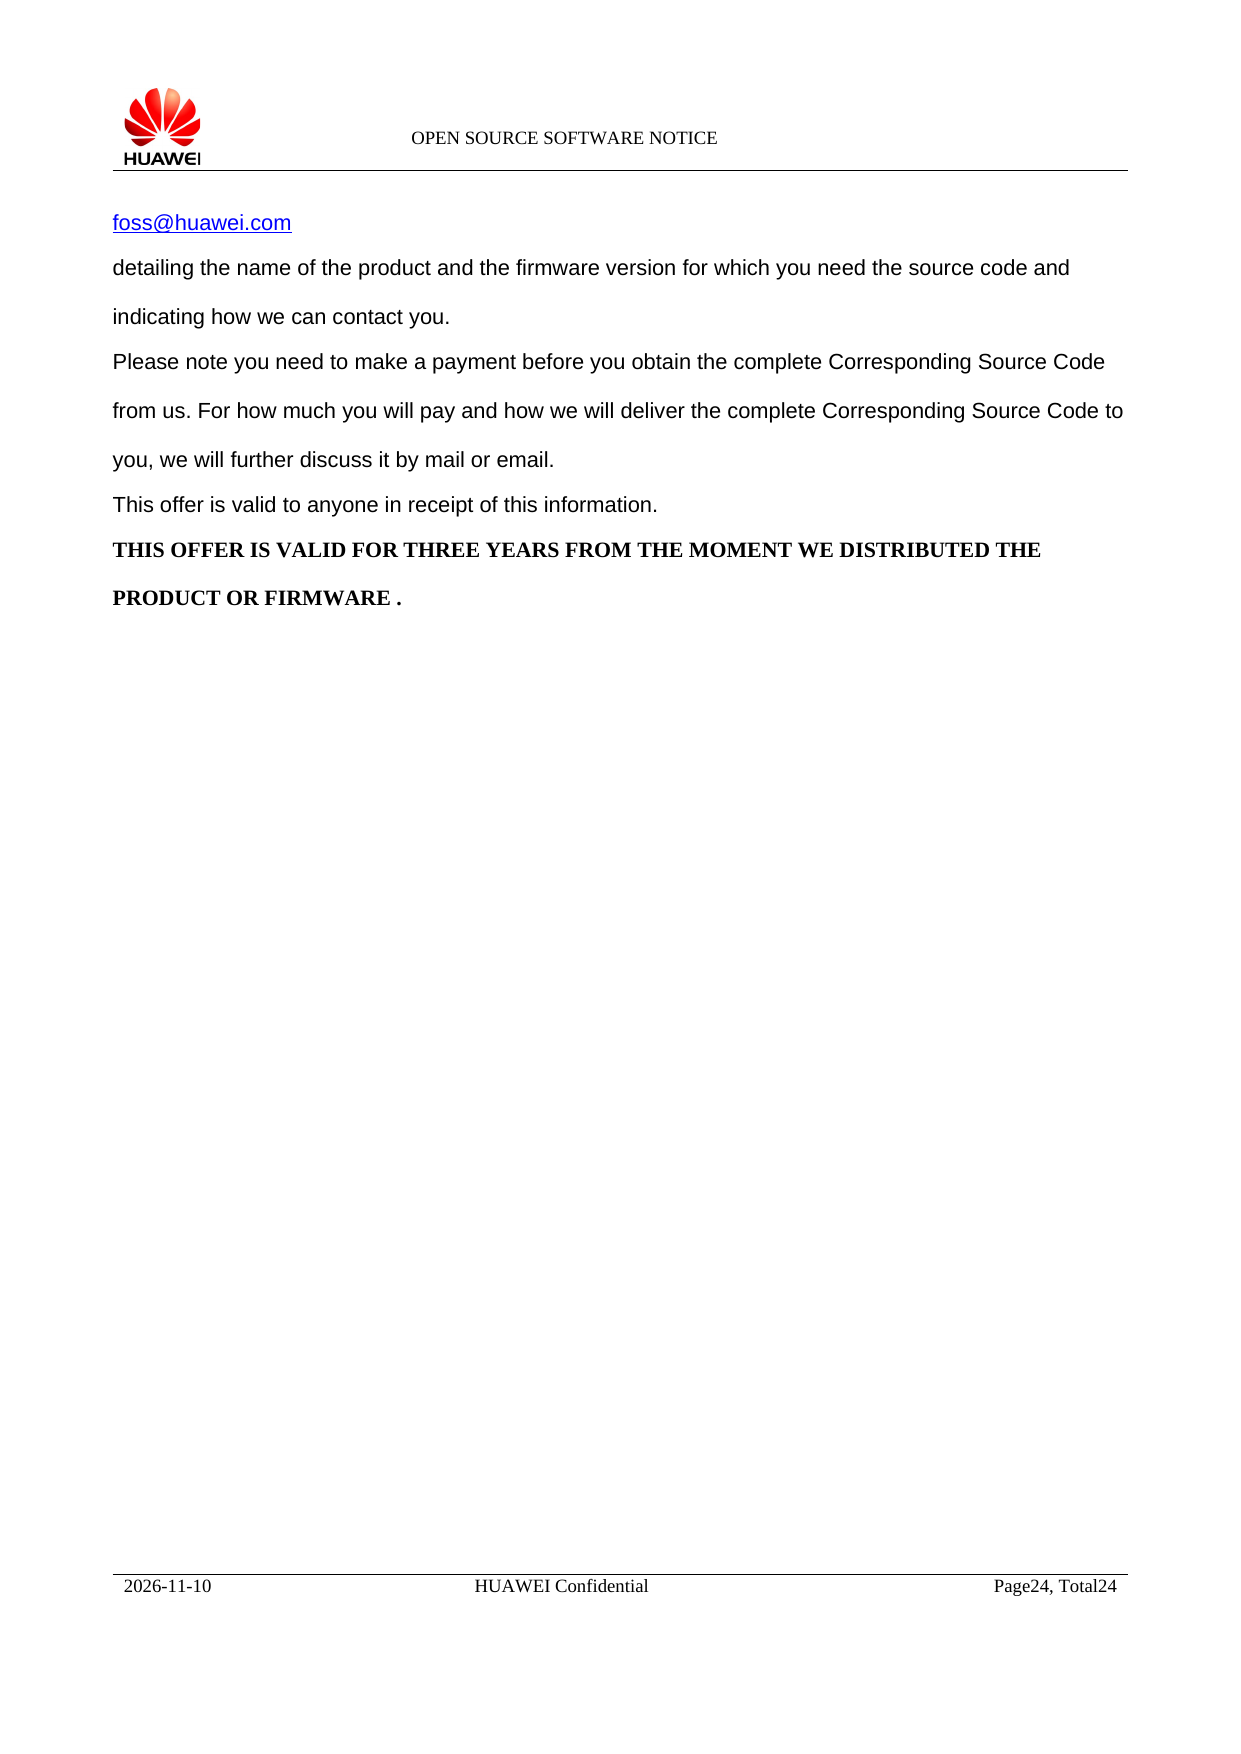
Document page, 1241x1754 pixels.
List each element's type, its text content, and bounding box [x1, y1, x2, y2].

text foss@huawei.com [112, 206, 1128, 239]
text detailing the name of the product and the firmware version for which you need the source code and indicating how we can contact you. [112, 251, 1128, 333]
text This offer is valid for three years from the moment we distributed the product or firmware . [112, 533, 1128, 614]
text This offer is valid to anyone in receipt of this information. [112, 488, 1128, 520]
picture [124, 88, 201, 165]
text Please note you need to make a payment before you obtain the complete Corresponding Source Code from us. For how much you will pay and how we will deliver the complete Corresponding Source Code to you, we will further discuss it by mail or email. [112, 345, 1128, 475]
